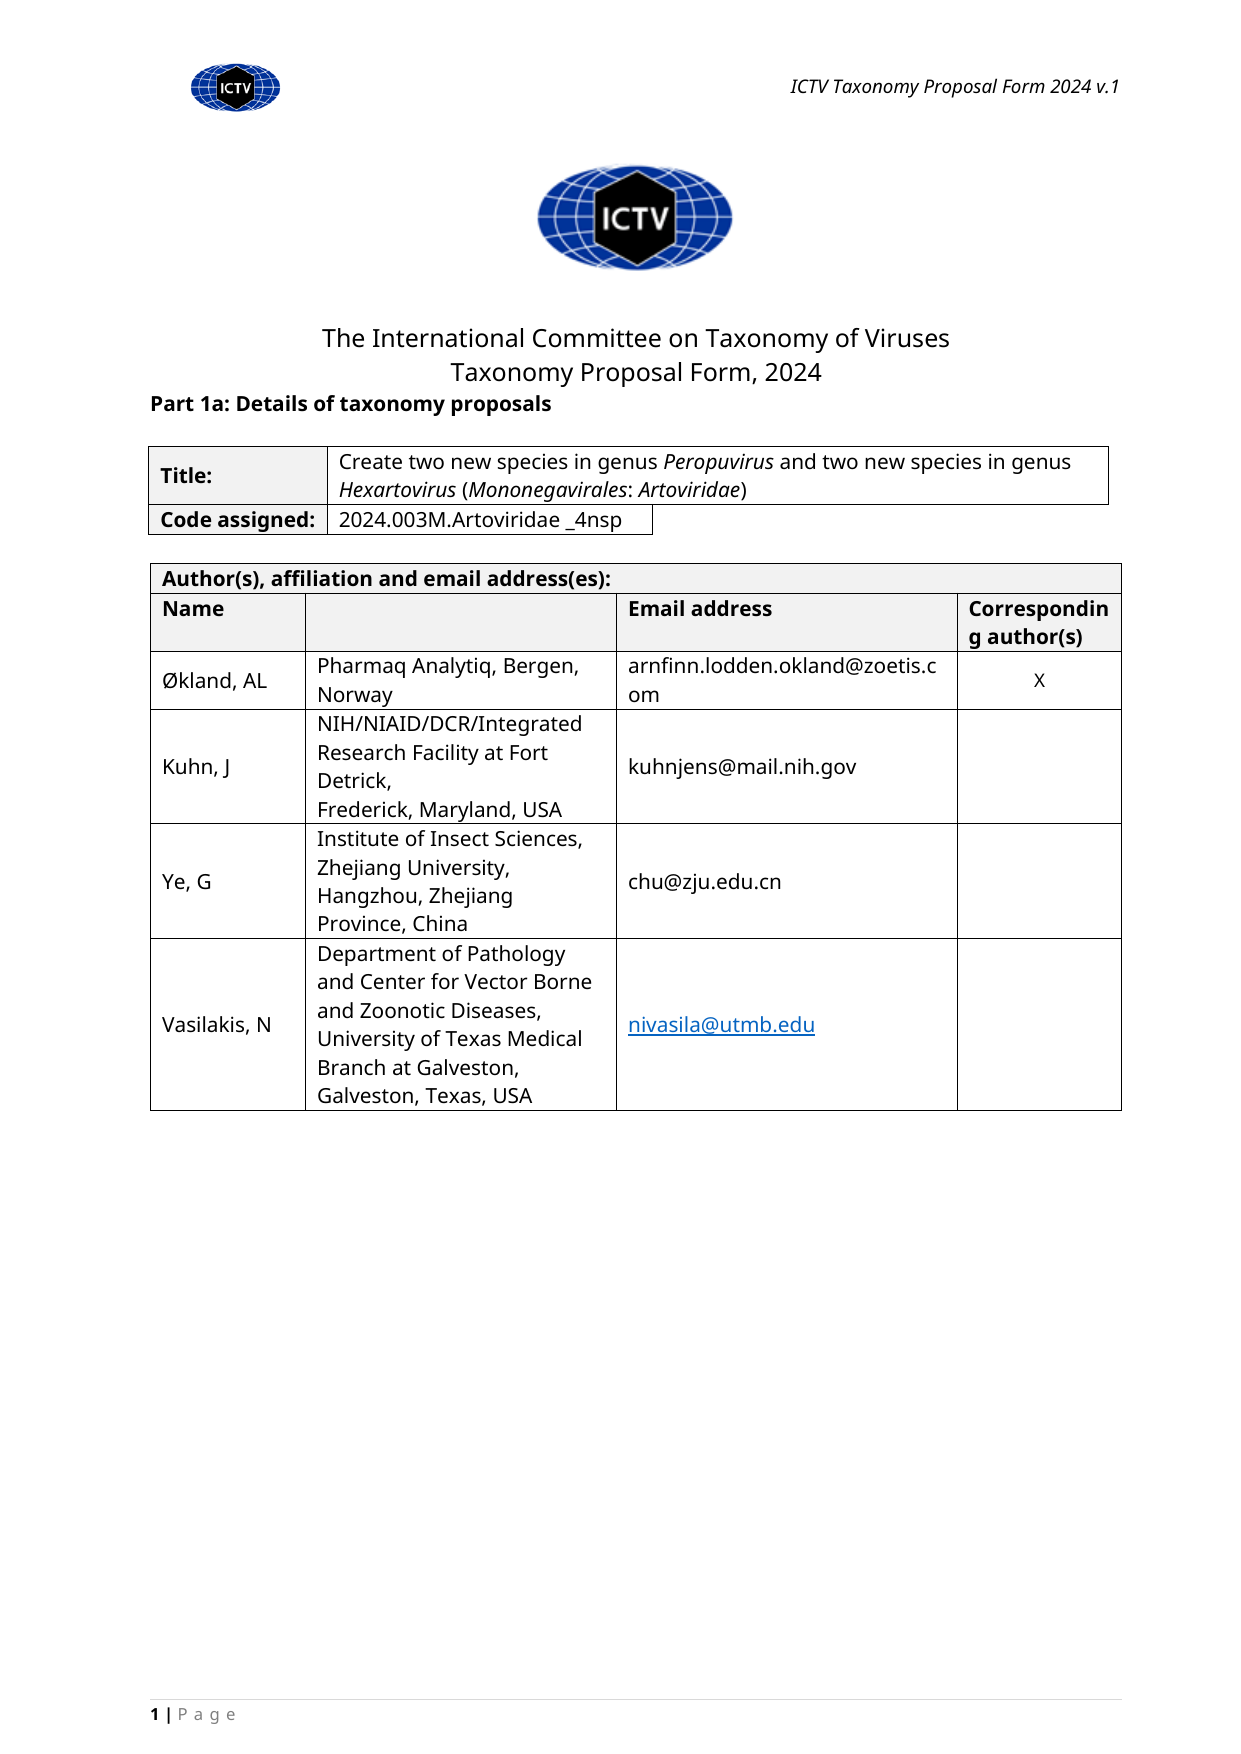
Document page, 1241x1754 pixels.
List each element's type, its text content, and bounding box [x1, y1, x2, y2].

table_cell X [958, 652, 1121, 708]
table_cell Ye, G [151, 824, 305, 938]
table_cell Institute of Insect Sciences, Zhejiang University, Hangzhou, Zhejiang Province, China [306, 824, 616, 938]
table_cell Email address [617, 594, 957, 651]
table_cell nivasila@utmb.edu [617, 939, 957, 1110]
table_header Author(s), affiliation and email address(es): [151, 564, 1121, 593]
table_cell Kuhn, J [151, 710, 305, 823]
table_cell chu@zju.edu.cn [617, 824, 957, 938]
table_header Title: [149, 447, 327, 504]
table_cell [958, 710, 1121, 823]
table_cell Name [151, 594, 305, 651]
table_header Create two new species in genus Peropuvirus and two new species in genus Hexartovirus (Mononegavirales: Artoviridae) [328, 447, 1108, 504]
table_cell arnfinn.lodden.okland@zoetis.com [617, 652, 957, 708]
table_cell 2024.003M.Artoviridae _4nsp [328, 505, 652, 534]
table_cell Vasilakis, N [151, 939, 305, 1110]
text The International Committee on Taxonomy of Viruses [150, 321, 1122, 355]
text Part 1a: Details of taxonomy proposals [150, 389, 1122, 417]
table_cell [306, 594, 616, 651]
table_cell [958, 824, 1121, 938]
table_cell Department of Pathology and Center for Vector Borne and Zoonotic Diseases, University of Texas Medical Branch at Galveston, Galveston, Texas, USA [306, 939, 616, 1110]
table_cell Corresponding author(s) [958, 594, 1121, 651]
text Taxonomy Proposal Form, 2024 [150, 355, 1122, 389]
picture [535, 150, 737, 274]
table_cell Pharmaq Analytiq, Bergen, Norway [306, 652, 616, 708]
picture [190, 56, 282, 113]
table_cell kuhnjens@mail.nih.gov [617, 710, 957, 823]
table_cell NIH/NIAID/DCR/Integrated Research Facility at Fort Detrick, Frederick, Maryland, USA [306, 710, 616, 823]
table_cell [958, 939, 1121, 1110]
table_cell Økland, AL [151, 652, 305, 708]
table_cell Code assigned: [149, 505, 327, 534]
